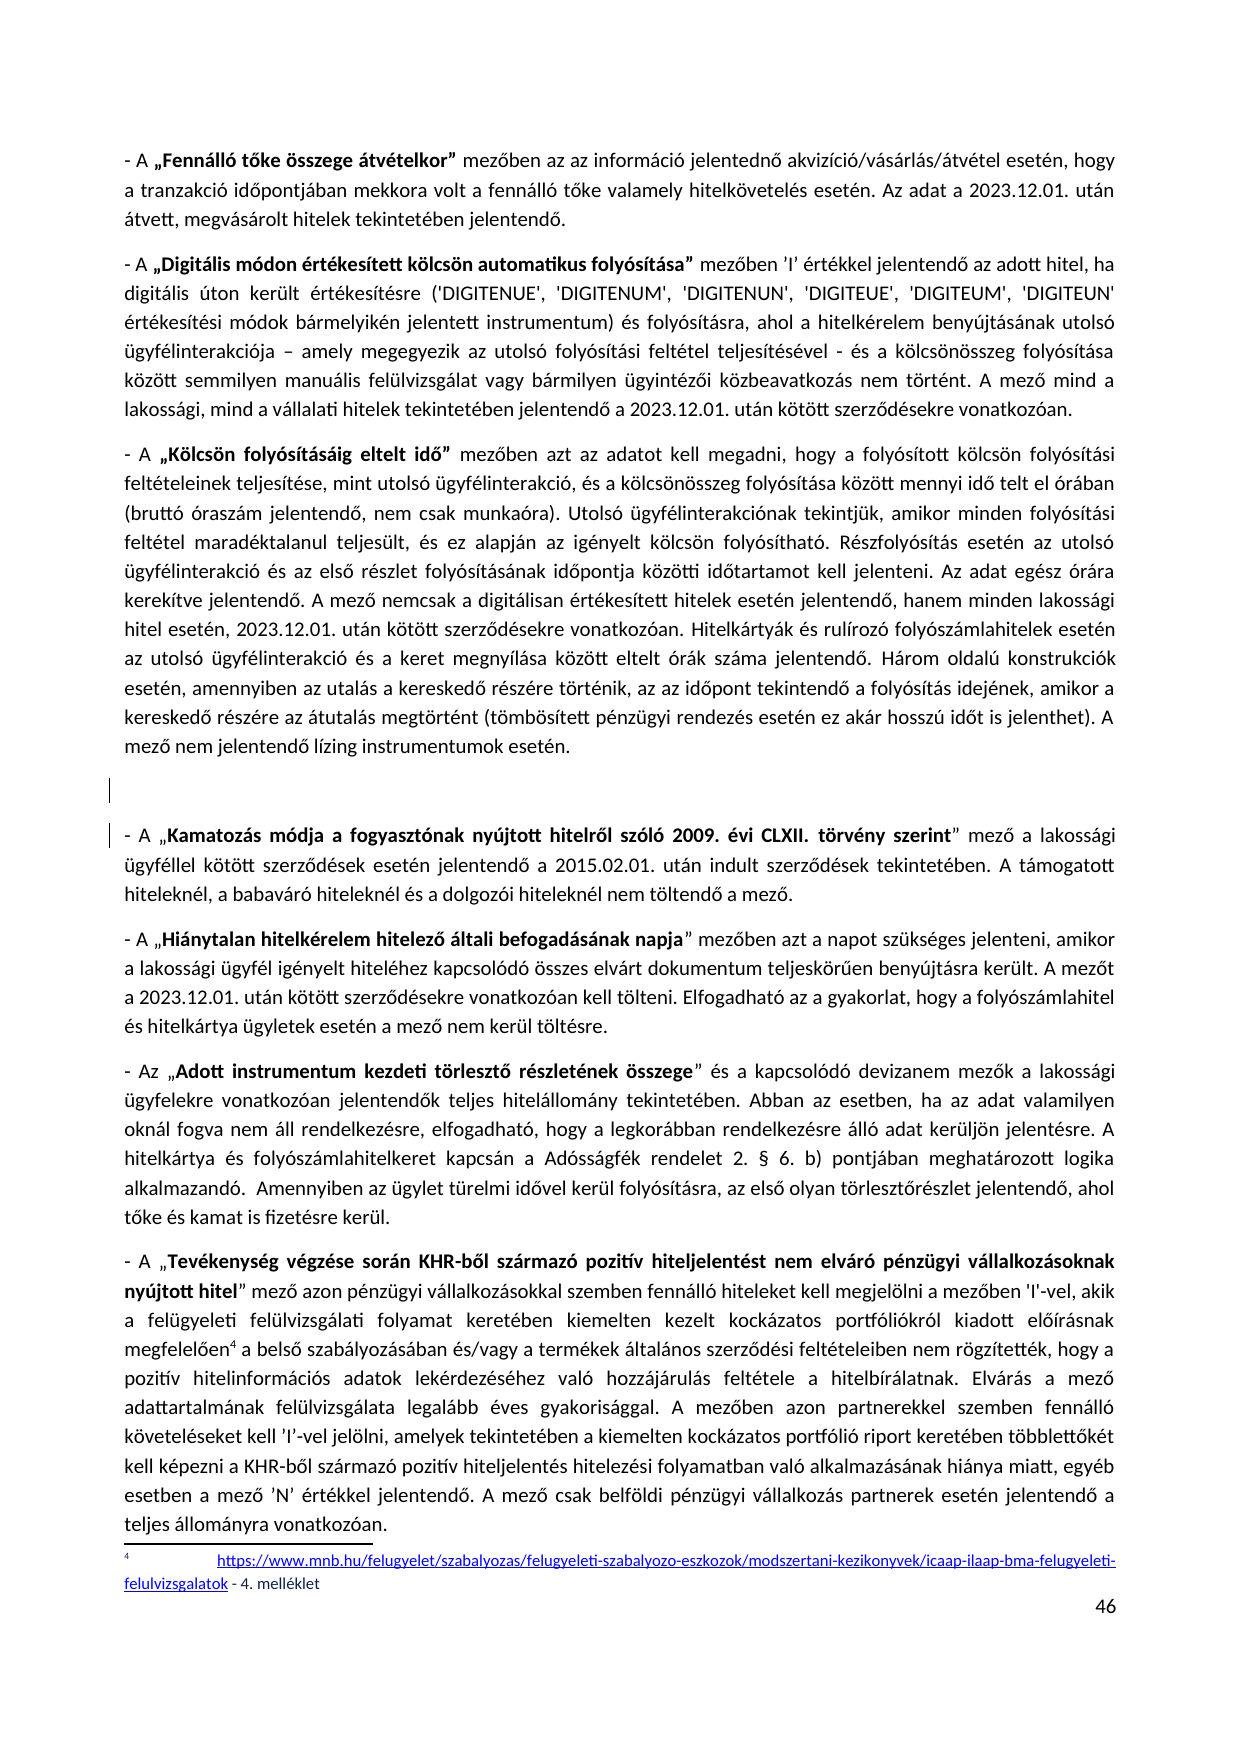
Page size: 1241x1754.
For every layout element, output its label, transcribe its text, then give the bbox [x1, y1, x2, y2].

text - A „Digitális módon értékesített kölcsön automatikus folyósítása” mezőben ’I’ értékkel jelentendő az adott hitel, ha digitális úton került értékesítésre ('DIGITENUE', 'DIGITENUM', 'DIGITENUN', 'DIGITEUE', 'DIGITEUM', 'DIGITEUN' értékesítési módok bármelyikén jelentett instrumentum) és folyósításra, ahol a hitelkérelem benyújtásának utolsó ügyfélinterakciója – amely megegyezik az utolsó folyósítási feltétel teljesítésével - és a kölcsönösszeg folyósítása között semmilyen manuális felülvizsgálat vagy bármilyen ügyintézői közbeavatkozás nem történt. A mező mind a lakossági, mind a vállalati hitelek tekintetében jelentendő a 2023.12.01. után kötött szerződésekre vonatkozóan. [124, 251, 1116, 422]
text - A „Kamatozás módja a fogyasztónak nyújtott hitelről szóló 2009. évi CLXII. törvény szerint” mező a lakossági ügyféllel kötött szerződések esetén jelentendő a 2015.02.01. után indult szerződések tekintetében. A támogatott hiteleknél, a babaváró hiteleknél és a dolgozói hiteleknél nem töltendő a mező. [124, 823, 1116, 906]
text - A „Kölcsön folyósításáig eltelt idő” mezőben azt az adatot kell megadni, hogy a folyósított kölcsön folyósítási feltételeinek teljesítése, mint utolsó ügyfélinterakció, és a kölcsönösszeg folyósítása között mennyi idő telt el órában (bruttó óraszám jelentendő, nem csak munkaóra). Utolsó ügyfélinterakciónak tekintjük, amikor minden folyósítási feltétel maradéktalanul teljesült, és ez alapján az igényelt kölcsön folyósítható. Részfolyósítás esetén az utolsó ügyfélinterakció és az első részlet folyósításának időpontja közötti időtartamot kell jelenteni. Az adat egész órára kerekítve jelentendő. A mező nemcsak a digitálisan értékesített hitelek esetén jelentendő, hanem minden lakossági hitel esetén, 2023.12.01. után kötött szerződésekre vonatkozóan. Hitelkártyák és rulírozó folyószámlahitelek esetén az utolsó ügyfélinterakció és a keret megnyílása között eltelt órák száma jelentendő. Három oldalú konstrukciók esetén, amennyiben az utalás a kereskedő részére történik, az az időpont tekintendő a folyósítás idejének, amikor a kereskedő részére az átutalás megtörtént (tömbösített pénzügyi rendezés esetén ez akár hosszú időt is jelenthet). A mező nem jelentendő lízing instrumentumok esetén. [124, 441, 1116, 758]
text - A „Hiánytalan hitelkérelem hitelező általi befogadásának napja” mezőben azt a napot szükséges jelenteni, amikor a lakossági ügyfél igényelt hiteléhez kapcsolódó összes elvárt dokumentum teljeskörűen benyújtásra került. A mezőt a 2023.12.01. után kötött szerződésekre vonatkozóan kell tölteni. Elfogadható az a gyakorlat, hogy a folyószámlahitel és hitelkártya ügyletek esetén a mező nem kerül töltésre. [124, 926, 1116, 1039]
text - A „Tevékenység végzése során KHR-ből származó pozitív hiteljelentést nem elváró pénzügyi vállalkozásoknak nyújtott hitel” mező azon pénzügyi vállalkozásokkal szemben fennálló hiteleket kell megjelölni a mezőben 'I'-vel, akik a felügyeleti felülvizsgálati folyamat keretében kiemelten kezelt kockázatos portfóliókról kiadott előírásnak megfelelően a belső szabályozásában és/vagy a termékek általános szerződési feltételeiben nem rögzítették, hogy a pozitív hitelinformációs adatok lekérdezéséhez való hozzájárulás feltétele a hitelbírálatnak. Elvárás a mező adattartalmának felülvizsgálata legalább éves gyakorisággal. A mezőben azon partnerekkel szemben fennálló követeléseket kell ’I’-vel jelölni, amelyek tekintetében a kiemelten kockázatos portfólió riport keretében többlettőkét kell képezni a KHR-ből származó pozitív hiteljelentés hitelezési folyamatban való alkalmazásának hiánya miatt, egyéb esetben a mező ’N’ értékkel jelentendő. A mező csak belföldi pénzügyi vállalkozás partnerek esetén jelentendő a teljes állományra vonatkozóan. [124, 1249, 1116, 1537]
text - Az „Adott instrumentum kezdeti törlesztő részletének összege” és a kapcsolódó devizanem mezők a lakossági ügyfelekre vonatkozóan jelentendők teljes hitelállomány tekintetében. Abban az esetben, ha az adat valamilyen oknál fogva nem áll rendelkezésre, elfogadható, hogy a legkorábban rendelkezésre álló adat kerüljön jelentésre. A hitelkártya és folyószámlahitelkeret kapcsán a Adósságfék rendelet 2. § 6. b) pontjában meghatározott logika alkalmazandó. Amennyiben az ügylet türelmi idővel kerül folyósításra, az első olyan törlesztőrészlet jelentendő, ahol tőke és kamat is fizetésre kerül. [124, 1058, 1116, 1229]
text - A „Fennálló tőke összege átvételkor” mezőben az az információ jelentednő akvizíció/vásárlás/átvétel esetén, hogy a tranzakció időpontjában mekkora volt a fennálló tőke valamely hitelkövetelés esetén. Az adat a 2023.12.01. után átvett, megvásárolt hitelek tekintetében jelentendő. [124, 148, 1116, 231]
